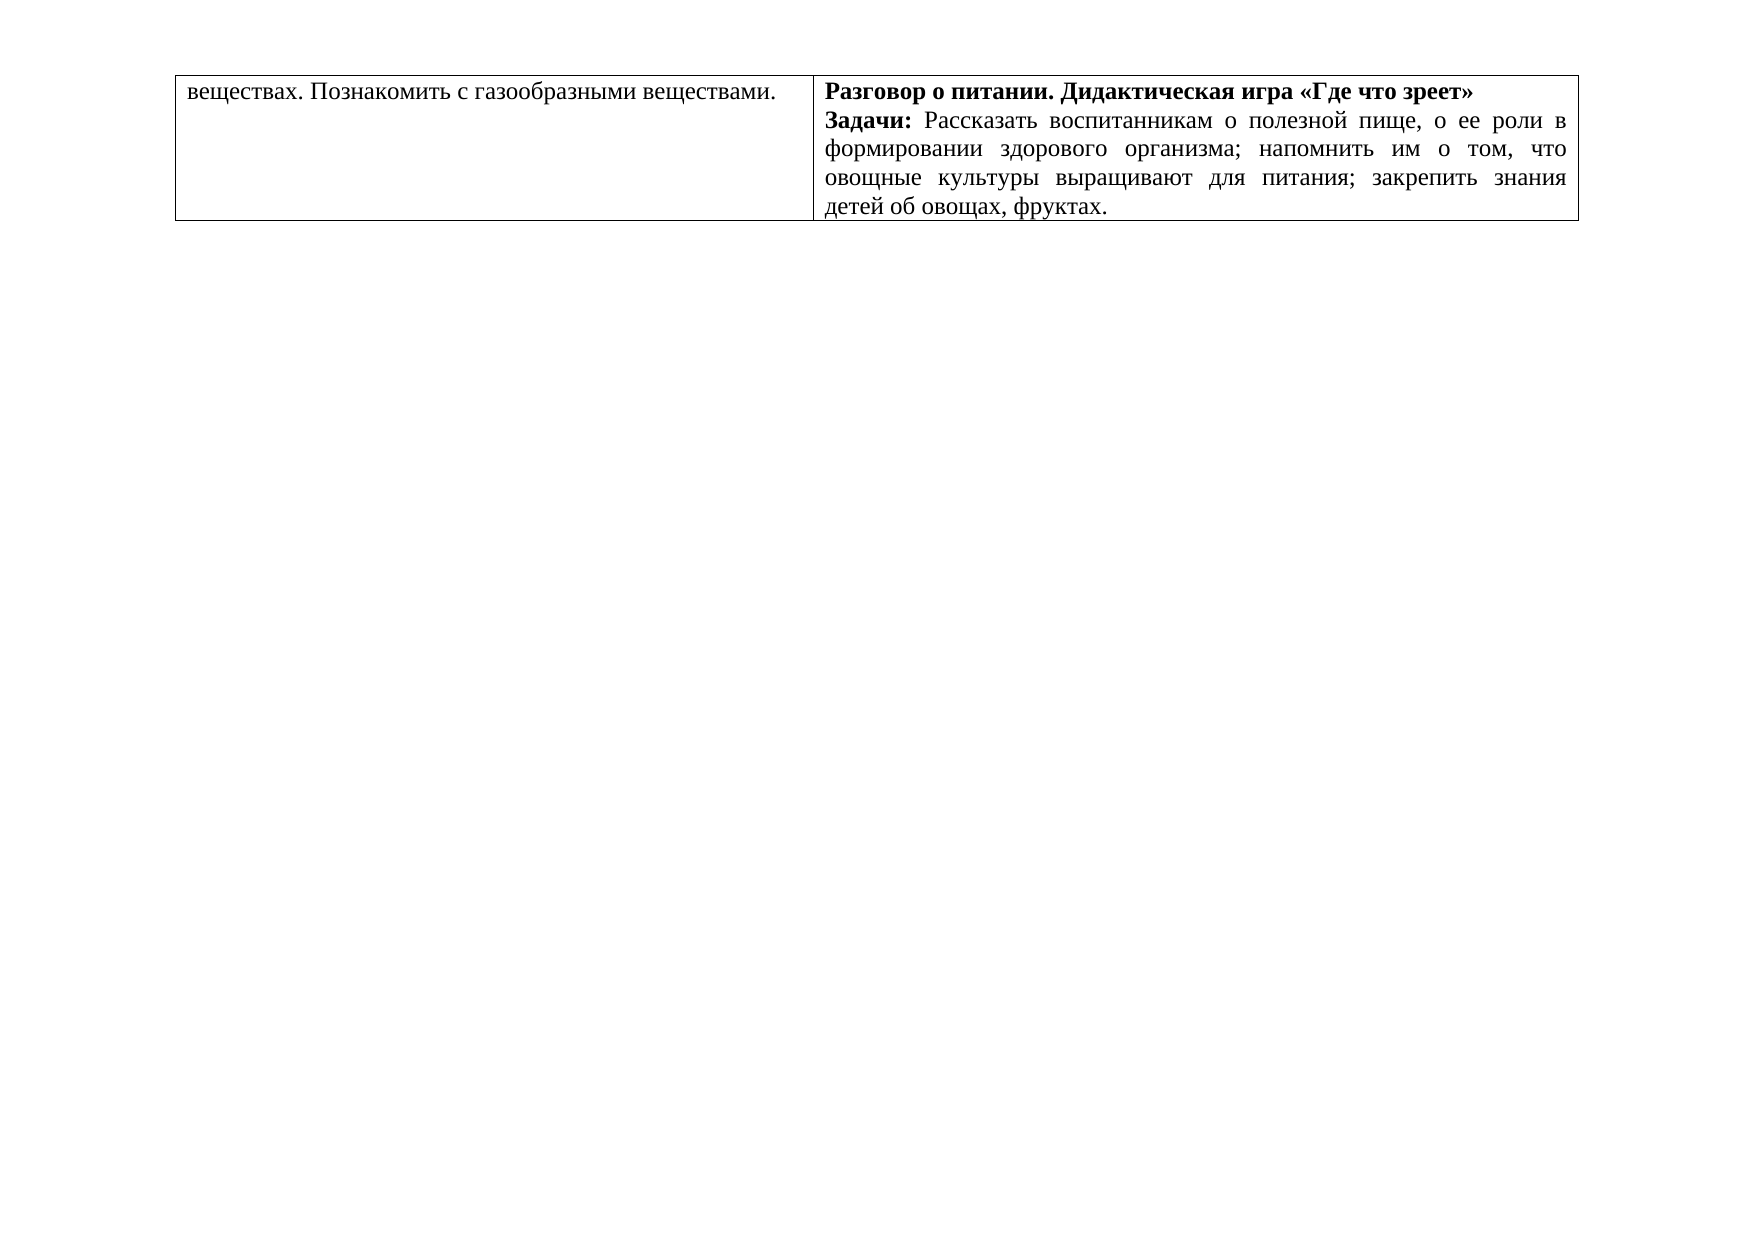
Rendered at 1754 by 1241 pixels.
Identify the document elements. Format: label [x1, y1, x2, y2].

table_cell [814, 76, 1578, 220]
table_cell [176, 76, 813, 220]
